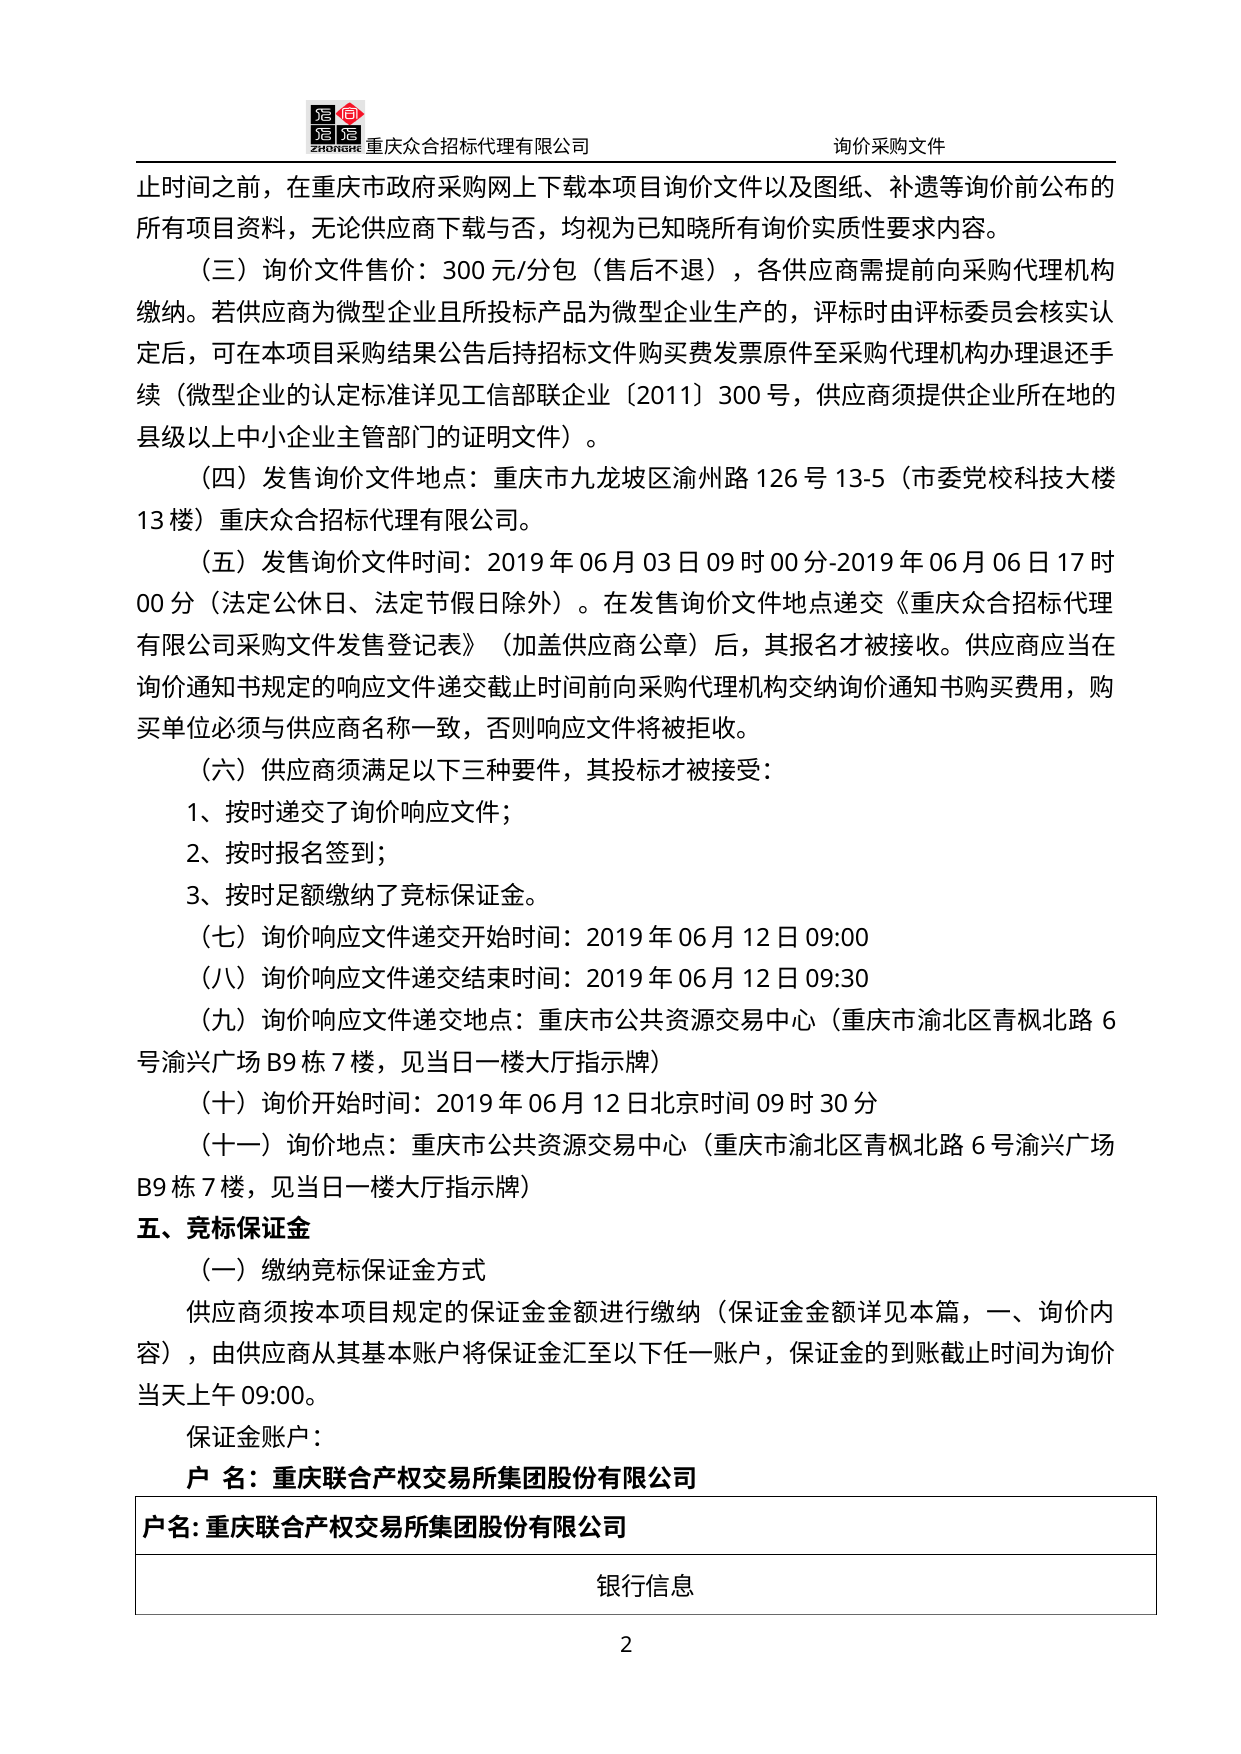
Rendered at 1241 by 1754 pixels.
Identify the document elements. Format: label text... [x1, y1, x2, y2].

picture [305, 100, 366, 154]
subtitle 五、竞标保证金 [136, 1204, 1116, 1246]
text 3、按时足额缴纳了竞标保证金。 [136, 871, 1116, 913]
text 供应商须按本项目规定的保证金金额进行缴纳（保证金金额详见本篇，一、询价内容），由供应商从其基本账户将保证金汇至以下任一账户，保证金的到账截止时间为询价当天上午09:00。 [136, 1288, 1116, 1413]
text 保证金账户： [136, 1413, 1116, 1454]
text （六）供应商须满足以下三种要件，其投标才被接受： [136, 746, 1116, 788]
text （八）询价响应文件递交结束时间：2019年06月12日09:30 [136, 954, 1116, 996]
text （十一）询价地点：重庆市公共资源交易中心（重庆市渝北区青枫北路6号渝兴广场B9栋7楼，见当日一楼大厅指示牌） [136, 1121, 1116, 1204]
text （十）询价开始时间：2019年06月12日北京时间 09时30分 [136, 1079, 1116, 1121]
text （七）询价响应文件递交开始时间：2019年06月12日09:00 [136, 913, 1116, 954]
text （九）询价响应文件递交地点：重庆市公共资源交易中心（重庆市渝北区青枫北路6号渝兴广场B9栋7楼，见当日一楼大厅指示牌） [136, 996, 1116, 1079]
text 2、按时报名签到； [136, 829, 1116, 871]
table_header 户名: 重庆联合产权交易所集团股份有限公司 [136, 1497, 1156, 1554]
table_cell 银行信息 [136, 1555, 1156, 1614]
text （二）凡有意参加询价的供应商，请于公告发布之日(2019年05月31日)起至报名截止时间之前，在重庆市政府采购网上下载本项目询价文件以及图纸、补遗等询价前公布的所有项目资料，无论供应商下载与否，均视为已知晓所有询价实质性要求内容。 [136, 163, 1116, 246]
text （四）发售询价文件地点：重庆市九龙坡区渝州路126号13-5（市委党校科技大楼13楼）重庆众合招标代理有限公司。 [136, 454, 1116, 538]
text （五）发售询价文件时间：2019年06月03日09时00分-2019年06月06日17时00分（法定公休日、法定节假日除外）。在发售询价文件地点递交《重庆众合招标代理有限公司采购文件发售登记表》（加盖供应商公章）后，其报名才被接收。供应商应当在询价通知书规定的响应文件递交截止时间前向采购代理机构交纳询价通知书购买费用，购买单位必须与供应商名称一致，否则响应文件将被拒收。 [136, 538, 1116, 746]
text 1、按时递交了询价响应文件； [136, 788, 1116, 829]
text 户 名：重庆联合产权交易所集团股份有限公司 [136, 1454, 1116, 1496]
text （三）询价文件售价：300元/分包（售后不退），各供应商需提前向采购代理机构缴纳。若供应商为微型企业且所投标产品为微型企业生产的，评标时由评标委员会核实认定后，可在本项目采购结果公告后持招标文件购买费发票原件至采购代理机构办理退还手续（微型企业的认定标准详见工信部联企业〔2011〕300号，供应商须提供企业所在地的县级以上中小企业主管部门的证明文件）。 [136, 246, 1116, 454]
text （一）缴纳竞标保证金方式 [136, 1246, 1116, 1288]
